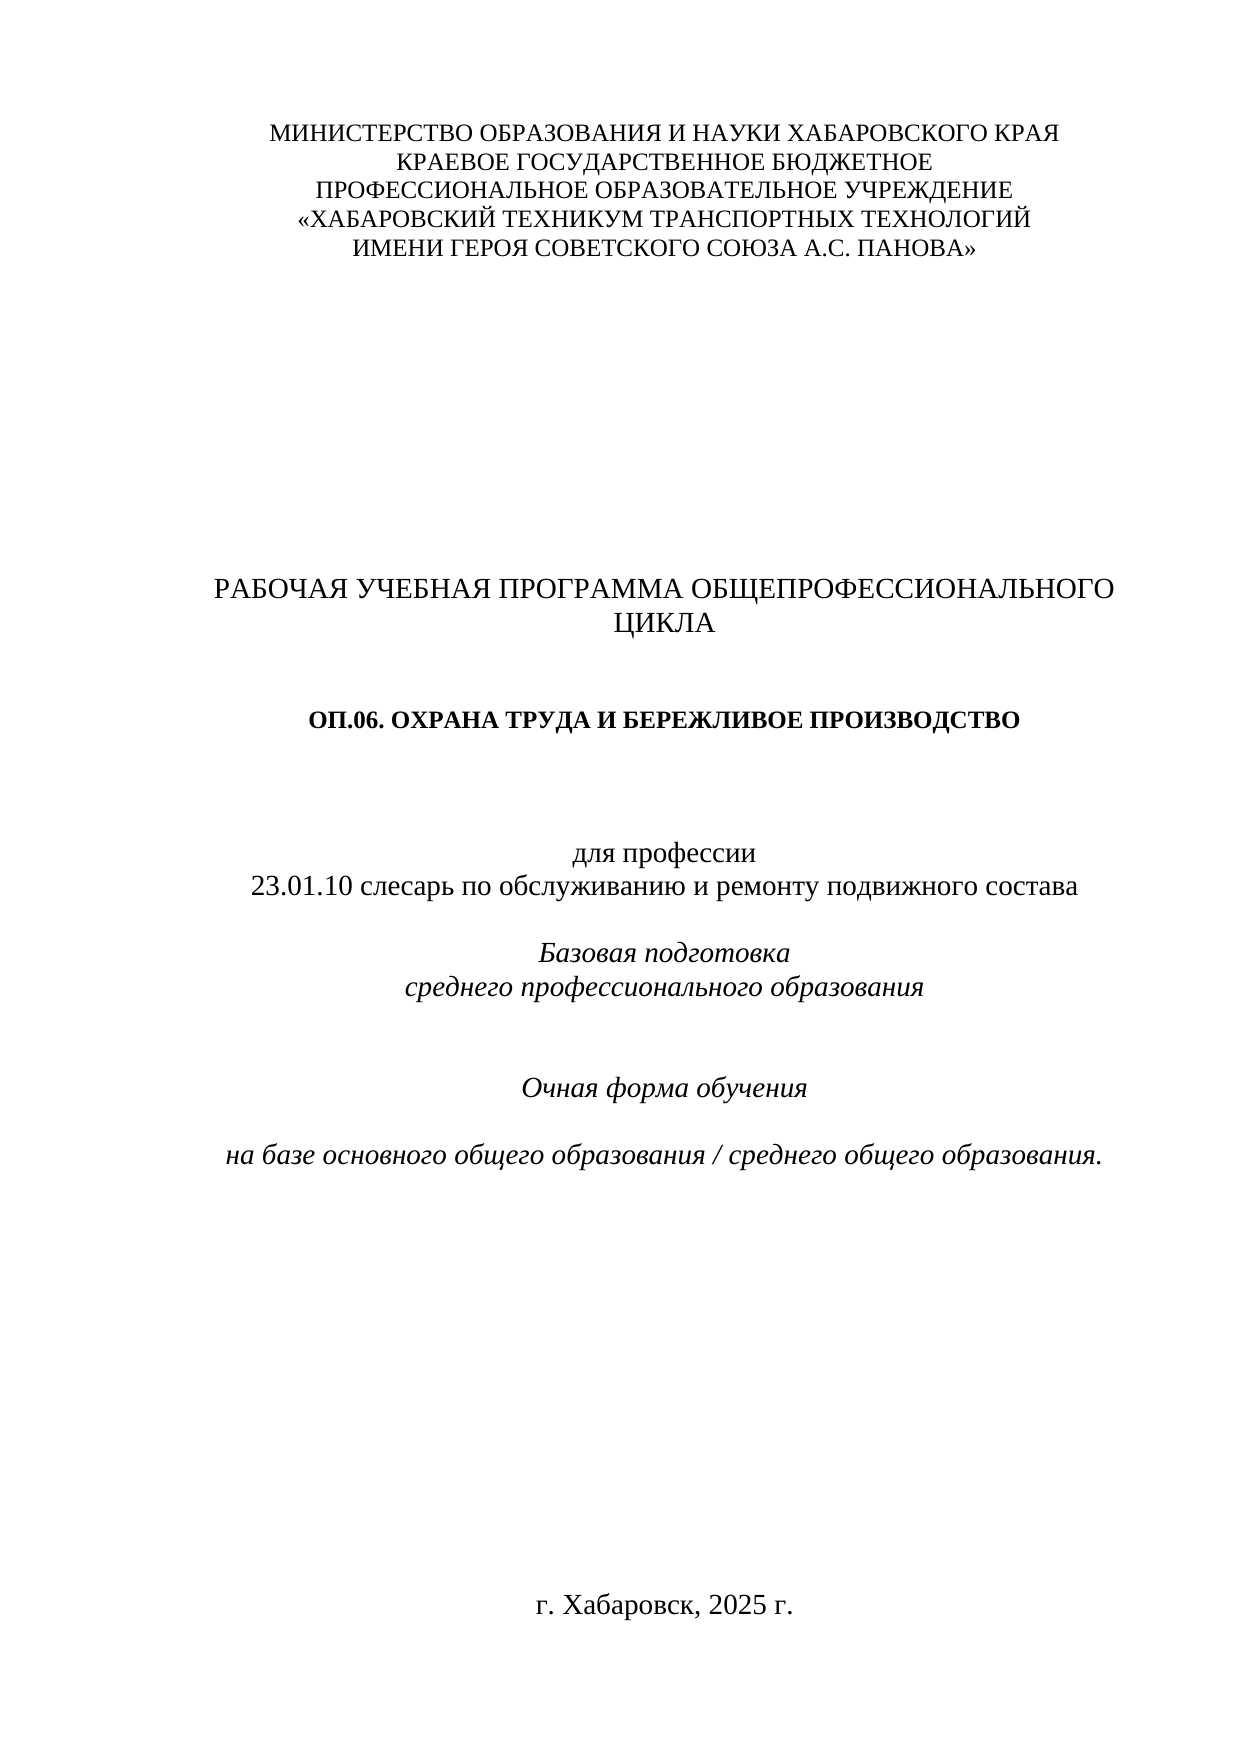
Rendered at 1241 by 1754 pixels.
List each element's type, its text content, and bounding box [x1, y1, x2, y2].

text МИНИСТЕРСТВО ОБРАЗОВАНИЯ И НАУКИ ХАБАРОВСКОГО КРАЯ [177, 118, 1152, 147]
text Базовая подготовка [177, 936, 1152, 969]
text КРАЕВОЕ ГОСУДАРСТВЕННОЕ БЮДЖЕТНОЕ [177, 147, 1152, 176]
text ПРОФЕССИОНАЛЬНОЕ ОБРАЗОВАТЕЛЬНОЕ УЧРЕЖДЕНИЕ [177, 176, 1152, 204]
text ИМЕНИ ГЕРОЯ СОВЕТСКОГО СОЮЗА А.С. ПАНОВА» [177, 233, 1152, 262]
text для профессии [177, 835, 1152, 868]
text «ХАБАРОВСКИЙ ТЕХНИКУМ ТРАНСПОРТНЫХ ТЕХНОЛОГИЙ [177, 204, 1152, 233]
text РАБОЧАЯ УЧЕБНАЯ ПРОГРАММА ОБЩЕПРОФЕССИОНАЛЬНОГО ЦИКЛА [177, 571, 1152, 638]
text 23.01.10 слесарь по обслуживанию и ремонту подвижного состава [177, 868, 1152, 902]
text ОП.06. ОХРАНА ТРУДА И БЕРЕЖЛИВОЕ ПРОИЗВОДСТВО [177, 706, 1152, 734]
text Очная форма обучения [177, 1070, 1152, 1103]
text г. Хабаровск, 2025 г. [177, 1587, 1152, 1621]
text на базе основного общего образования / среднего общего образования. [177, 1137, 1152, 1170]
text среднего профессионального образования [177, 969, 1152, 1003]
